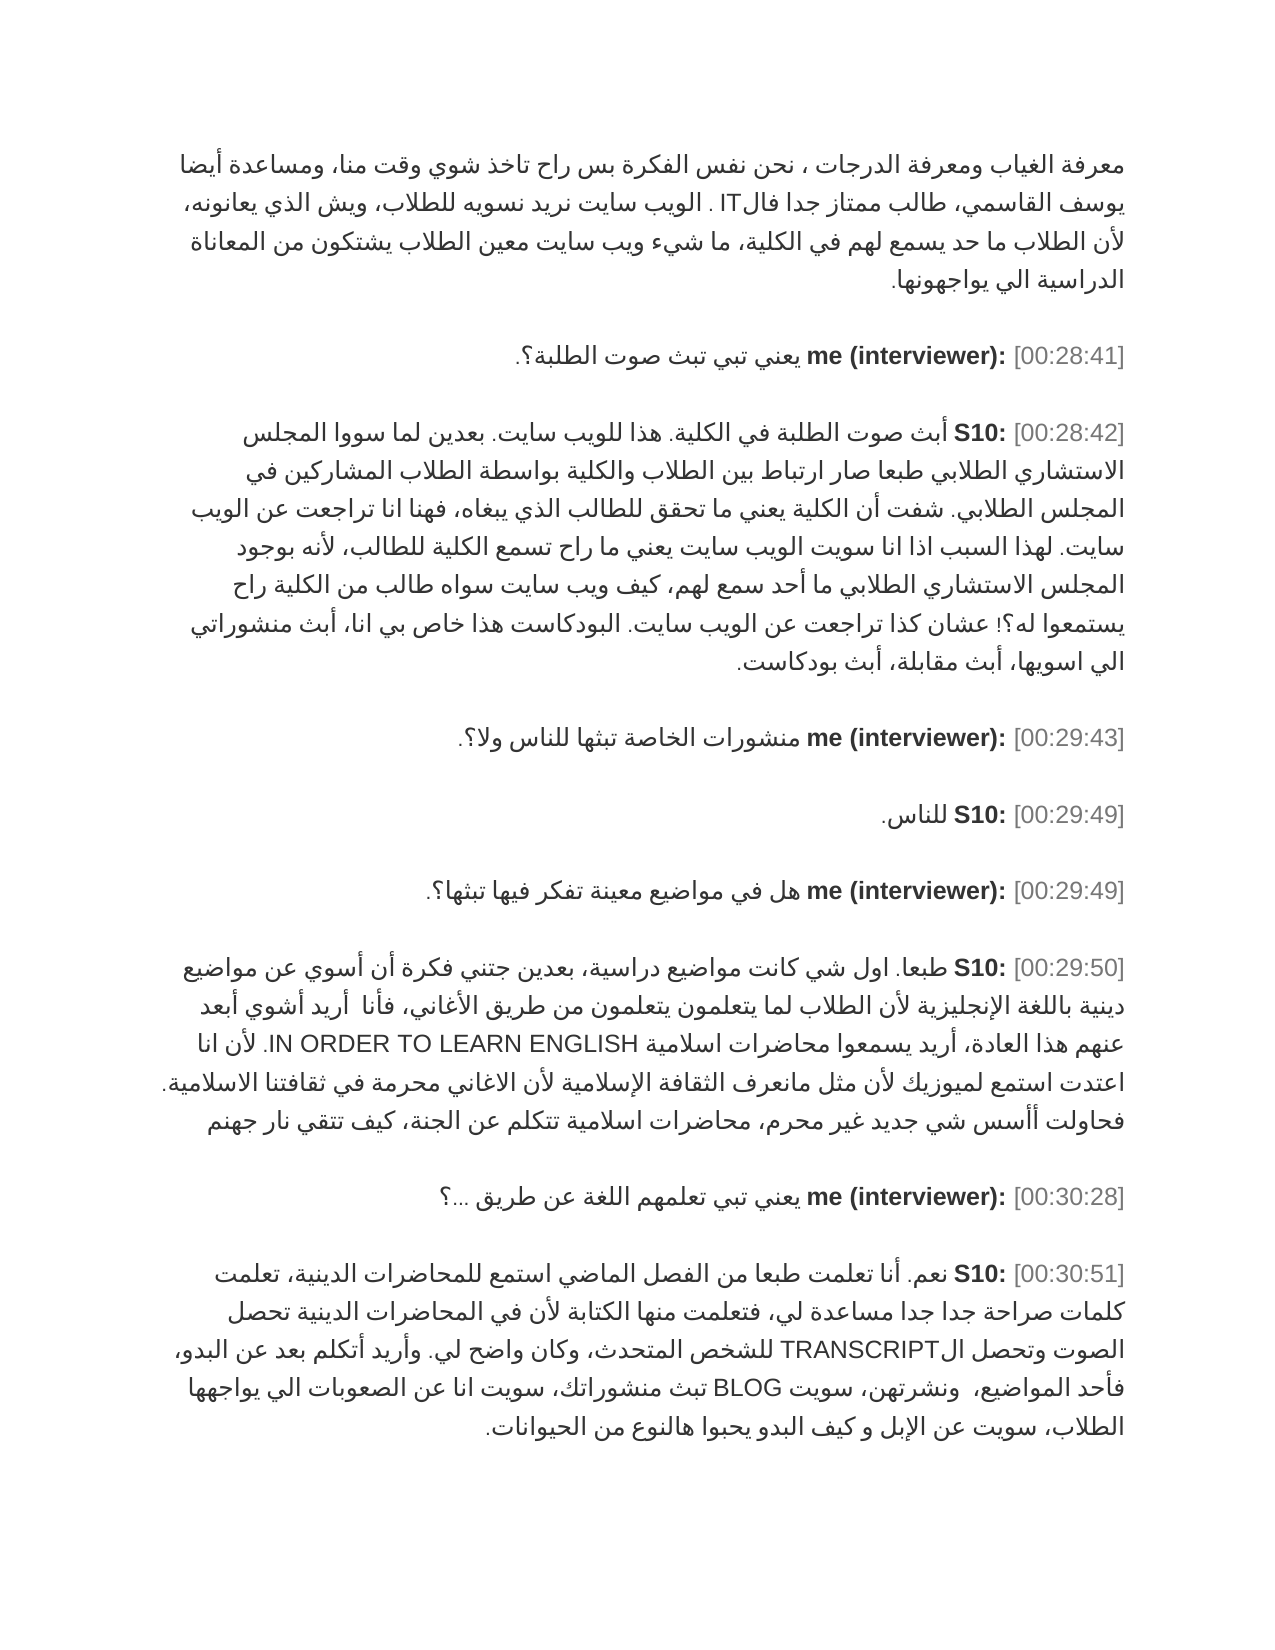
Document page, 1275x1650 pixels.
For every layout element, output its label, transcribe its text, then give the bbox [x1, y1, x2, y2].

text S10: [00:28:42] أبث صوت الطلبة في الكلية. هذا للويب سايت. بعدين لما سووا المجلس الاستشاري الطلابي طبعا صار ارتباط بين الطلاب والكلية بواسطة الطلاب المشاركين في المجلس الطلابي. شفت أن الكلية يعني ما تحقق للطالب الذي يبغاه، فهنا انا تراجعت عن الويب سايت. لهذا السبب اذا انا سويت الويب سايت يعني ما راح تسمع الكلية للطالب، لأنه بوجود المجلس الاستشاري الطلابي ما أحد سمع لهم، كيف ويب سايت سواه طالب من الكلية راح يستمعوا له؟! عشان كذا تراجعت عن الويب سايت. البودكاست هذا خاص بي انا، أبث منشوراتي الي اسويها، أبث مقابلة، أبث بودكاست. [150, 418, 1125, 676]
text me (interviewer): [00:28:41] يعني تبي تبث صوت الطلبة؟. [150, 341, 1125, 370]
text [150, 150, 1125, 293]
text S10: [00:29:49] للناس. [150, 800, 1125, 829]
text me (interviewer): [00:29:49] هل في مواضيع معينة تفكر فيها تبثها؟. [150, 876, 1125, 905]
text me (interviewer): [00:29:43] منشورات الخاصة تبثها للناس ولا؟. [150, 723, 1125, 752]
text S10: [00:30:51] نعم. أنا تعلمت طبعا من الفصل الماضي استمع للمحاضرات الدينية، تعلمت كلمات صراحة جدا جدا مساعدة لي، فتعلمت منها الكتابة لأن في المحاضرات الدينية تحصل الصوت وتحصل الTRANSCRIPT للشخص المتحدث، وكان واضح لي. وأريد أتكلم بعد عن البدو، فأحد المواضيع، ونشرتهن، سويت BLOG تبث منشوراتك، سويت انا عن الصعوبات الي يواجهها الطلاب، سويت عن الإبل و كيف البدو يحبوا هالنوع من الحيوانات. [150, 1259, 1125, 1440]
text me (interviewer): [00:30:28] يعني تبي تعلمهم اللغة عن طريق ...؟ [150, 1182, 1125, 1211]
text S10: [00:29:50] طبعا. اول شي كانت مواضيع دراسية، بعدين جتني فكرة أن أسوي عن مواضيع دينية باللغة الإنجليزية لأن الطلاب لما يتعلمون يتعلمون من طريق الأغاني، فأنا أريد أشوي أبعد عنهم هذا العادة، أريد يسمعوا محاضرات اسلامية IN ORDER TO LEARN ENGLISH. لأن انا اعتدت استمع لميوزيك لأن مثل مانعرف الثقافة الإسلامية لأن الاغاني محرمة في ثقافتنا الاسلامية. فحاولت أأسس شي جديد غير محرم، محاضرات اسلامية تتكلم عن الجنة، كيف تتقي نار جهنم [150, 953, 1125, 1134]
